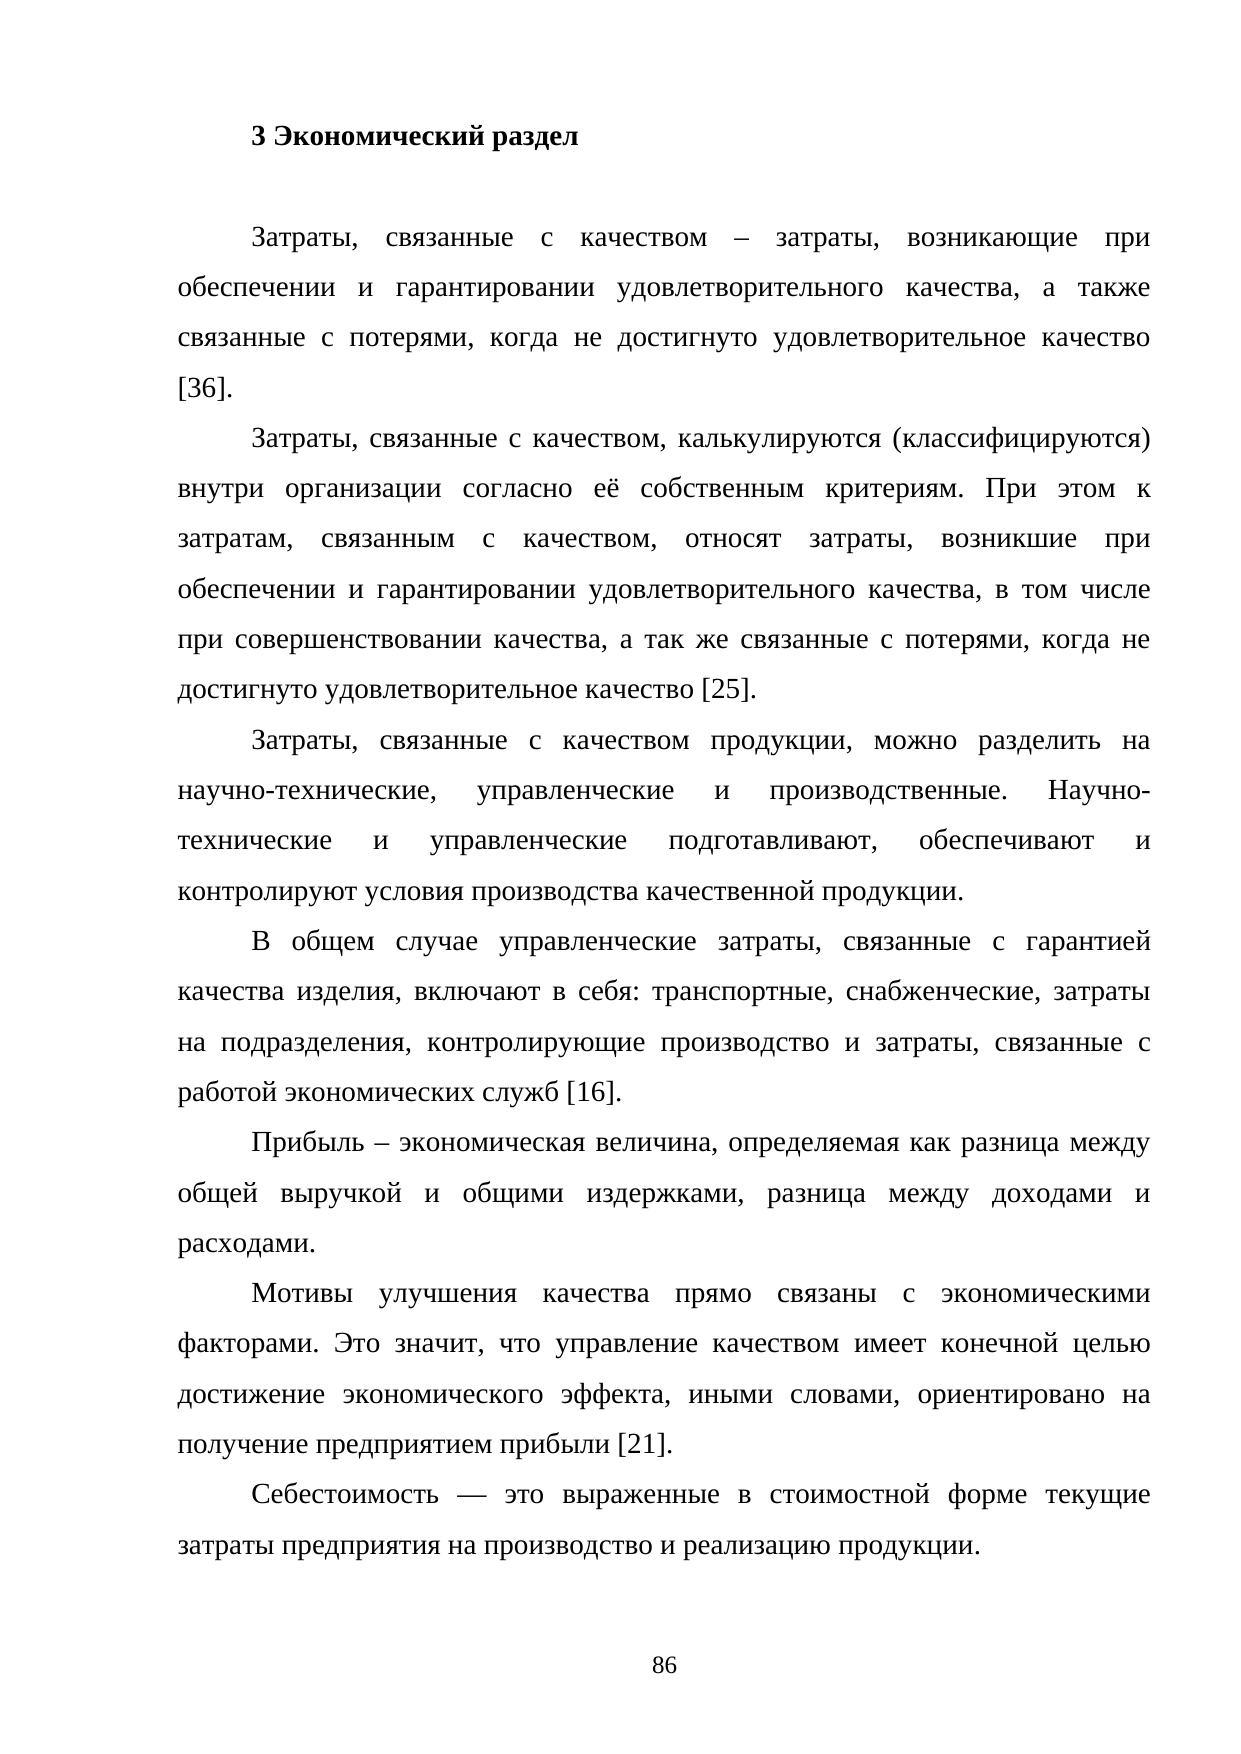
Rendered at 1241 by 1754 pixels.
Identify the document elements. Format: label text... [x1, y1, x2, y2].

text Мотивы улучшения качества прямо связаны с экономическими факторами. Это значит, что управление качеством имеет конечной целью достижение экономического эффекта, иными словами, ориентировано на получение предприятием прибыли [21]. [177, 1275, 1152, 1460]
text В общем случае управленческие затраты, связанные с гарантией качества изделия, включают в себя: транспортные, снабженческие, затраты на подразделения, контролирующие производство и затраты, связанные с работой экономических служб [16]. [177, 923, 1152, 1108]
text Себестоимость — это выраженные в стоимостной форме текущие затраты предприятия на производство и реализацию продукции. [177, 1477, 1152, 1560]
text Затраты, связанные с качеством – затраты, возникающие при обеспечении и гарантировании удовлетворительного качества, а также связанные с потерями, когда не достигнуто удовлетворительное качество [36]. [177, 219, 1152, 403]
text Затраты, связанные с качеством продукции, можно разделить на научно-технические, управленческие и производственные. Научно-технические и управленческие подготавливают, обеспечивают и контролируют условия производства качественной продукции. [177, 722, 1152, 906]
text Прибыль – экономическая величина, определяемая как разница между общей выручкой и общими издержками, разница между доходами и расходами. [177, 1124, 1152, 1258]
text Затраты, связанные с качеством, калькулируются (классифицируются) внутри организации согласно её собственным критериям. При этом к затратам, связанным с качеством, относят затраты, возникшие при обеспечении и гарантировании удовлетворительного качества, в том числе при совершенствовании качества, а так же связанные с потерями, когда не достигнуто удовлетворительное качество [25]. [177, 420, 1152, 705]
text 3 Экономический раздел [177, 118, 1152, 152]
